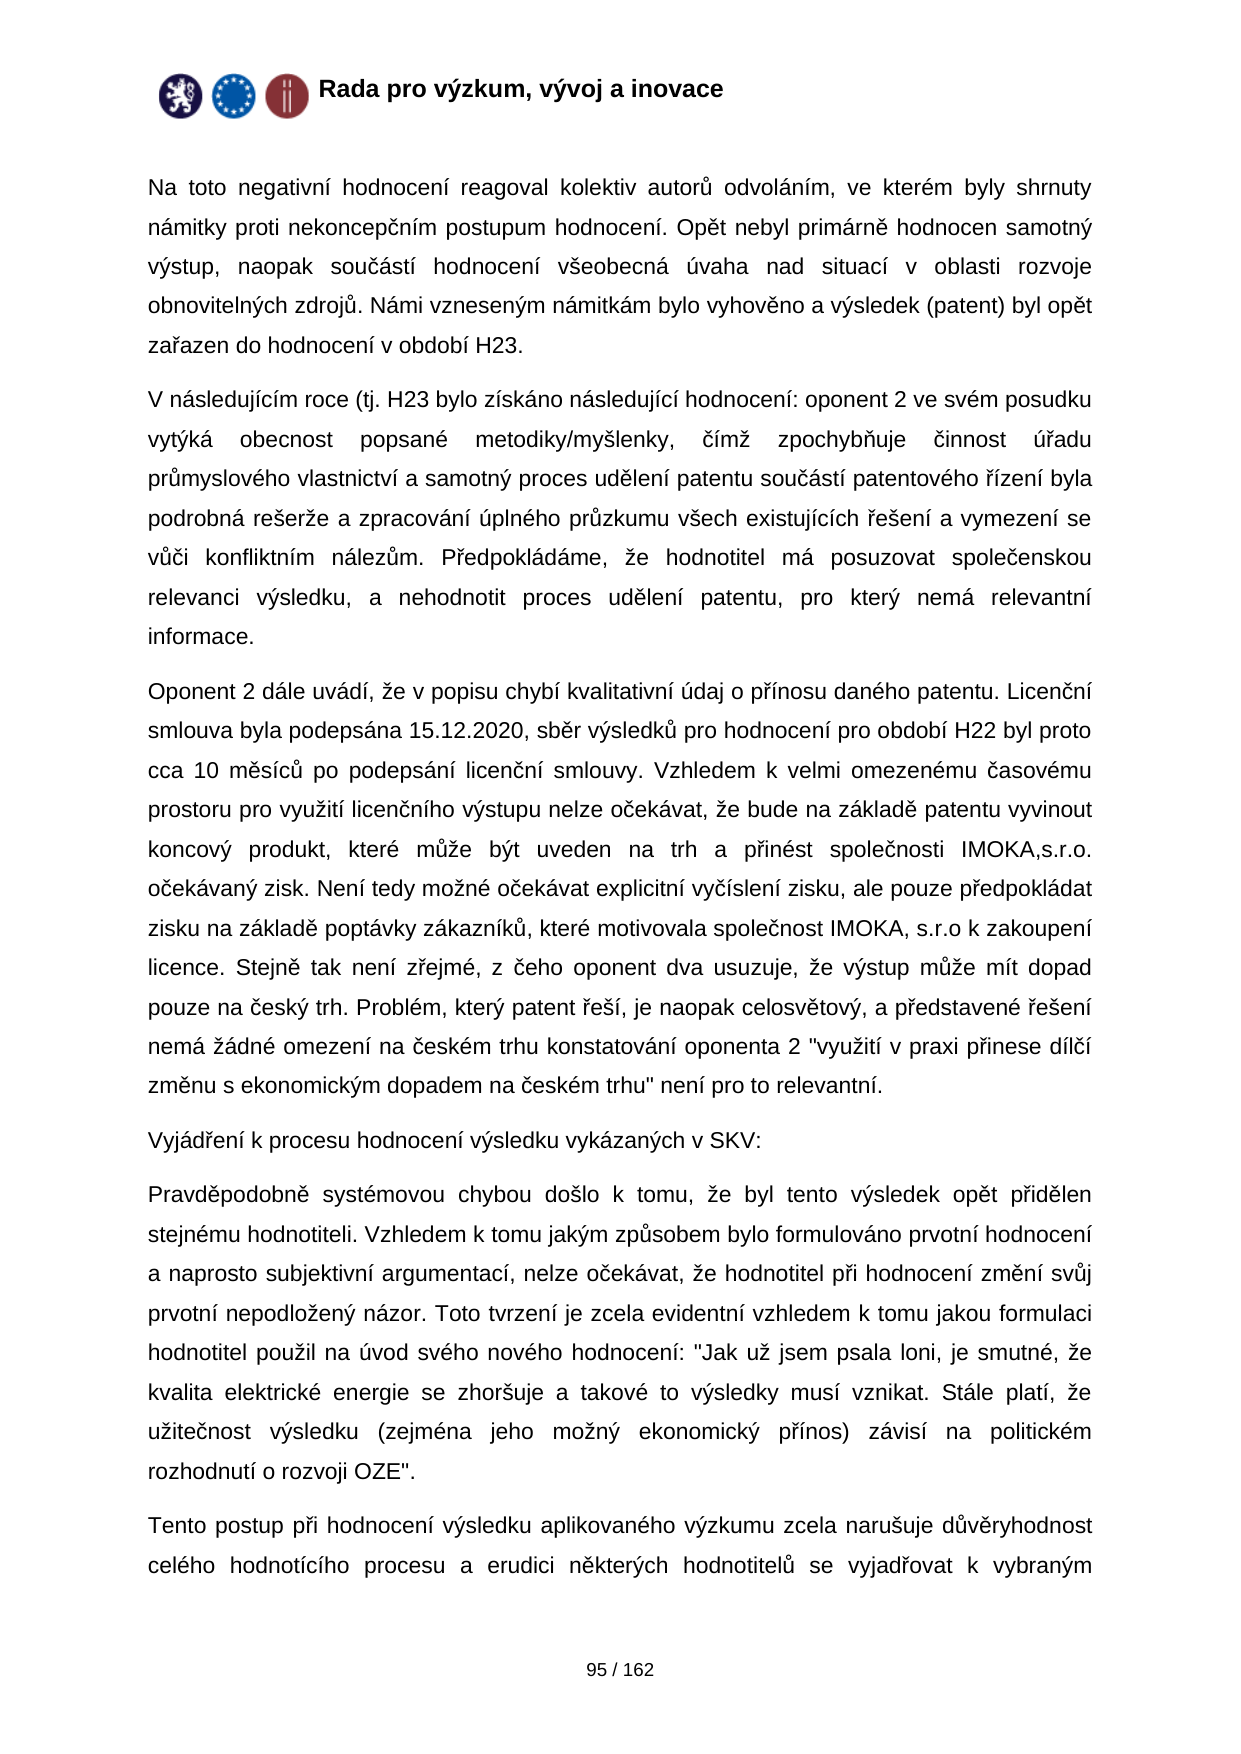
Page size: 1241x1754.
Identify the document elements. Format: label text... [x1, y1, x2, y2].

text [148, 1512, 1093, 1578]
text V následujícím roce (tj. H23 bylo získáno následující hodnocení: oponent 2 ve svém posudku vytýká obecnost popsané metodiky/myšlenky, čímž zpochybňuje činnost úřadu průmyslového vlastnictví a samotný proces udělení patentu součástí patentového řízení byla podrobná rešerže a zpracování úplného průzkumu všech existujících řešení a vymezení se vůči konfliktním nálezům. Předpokládáme, že hodnotitel má posuzovat společenskou relevanci výsledku, a nehodnotit proces udělení patentu, pro který nemá relevantní informace. [148, 386, 1093, 649]
picture [158, 73, 309, 120]
text Oponent 2 dále uvádí, že v popisu chybí kvalitativní údaj o přínosu daného patentu. Licenční smlouva byla podepsána 15.12.2020, sběr výsledků pro hodnocení pro období H22 byl proto cca 10 měsíců po podepsání licenční smlouvy. Vzhledem k velmi omezenému časovému prostoru pro využití licenčního výstupu nelze očekávat, že bude na základě patentu vyvinout koncový produkt, které může být uveden na trh a přinést společnosti IMOKA,s.r.o. očekávaný zisk. Není tedy možné očekávat explicitní vyčíslení zisku, ale pouze předpokládat zisku na základě poptávky zákazníků, které motivovala společnost IMOKA, s.r.o k zakoupení licence. Stejně tak není zřejmé, z čeho oponent dva usuzuje, že výstup může mít dopad pouze na český trh. Problém, který patent řeší, je naopak celosvětový, a představené řešení nemá žádné omezení na českém trhu konstatování oponenta 2 "využití v praxi přinese dílčí změnu s ekonomickým dopadem na českém trhu" není pro to relevantní. [148, 678, 1093, 1099]
text Pravděpodobně systémovou chybou došlo k tomu, že byl tento výsledek opět přidělen stejnému hodnotiteli. Vzhledem k tomu jakým způsobem bylo formulováno prvotní hodnocení a naprosto subjektivní argumentací, nelze očekávat, že hodnotitel při hodnocení změní svůj prvotní nepodložený názor. Toto tvrzení je zcela evidentní vzhledem k tomu jakou formulaci hodnotitel použil na úvod svého nového hodnocení: "Jak už jsem psala loni, je smutné, že kvalita elektrické energie se zhoršuje a takové to výsledky musí vznikat. Stále platí, že užitečnost výsledku (zejména jeho možný ekonomický přínos) závisí na politickém rozhodnutí o rozvoji OZE". [148, 1181, 1093, 1484]
text Na toto negativní hodnocení reagoval kolektiv autorů odvoláním, ve kterém byly shrnuty námitky proti nekoncepčním postupum hodnocení. Opět nebyl primárně hodnocen samotný výstup, naopak součástí hodnocení všeobecná úvaha nad situací v oblasti rozvoje obnovitelných zdrojů. Námi vzneseným námitkám bylo vyhověno a výsledek (patent) byl opět zařazen do hodnocení v období H23. [148, 174, 1093, 358]
text Vyjádření k procesu hodnocení výsledku vykázaných v SKV: [148, 1127, 1093, 1153]
